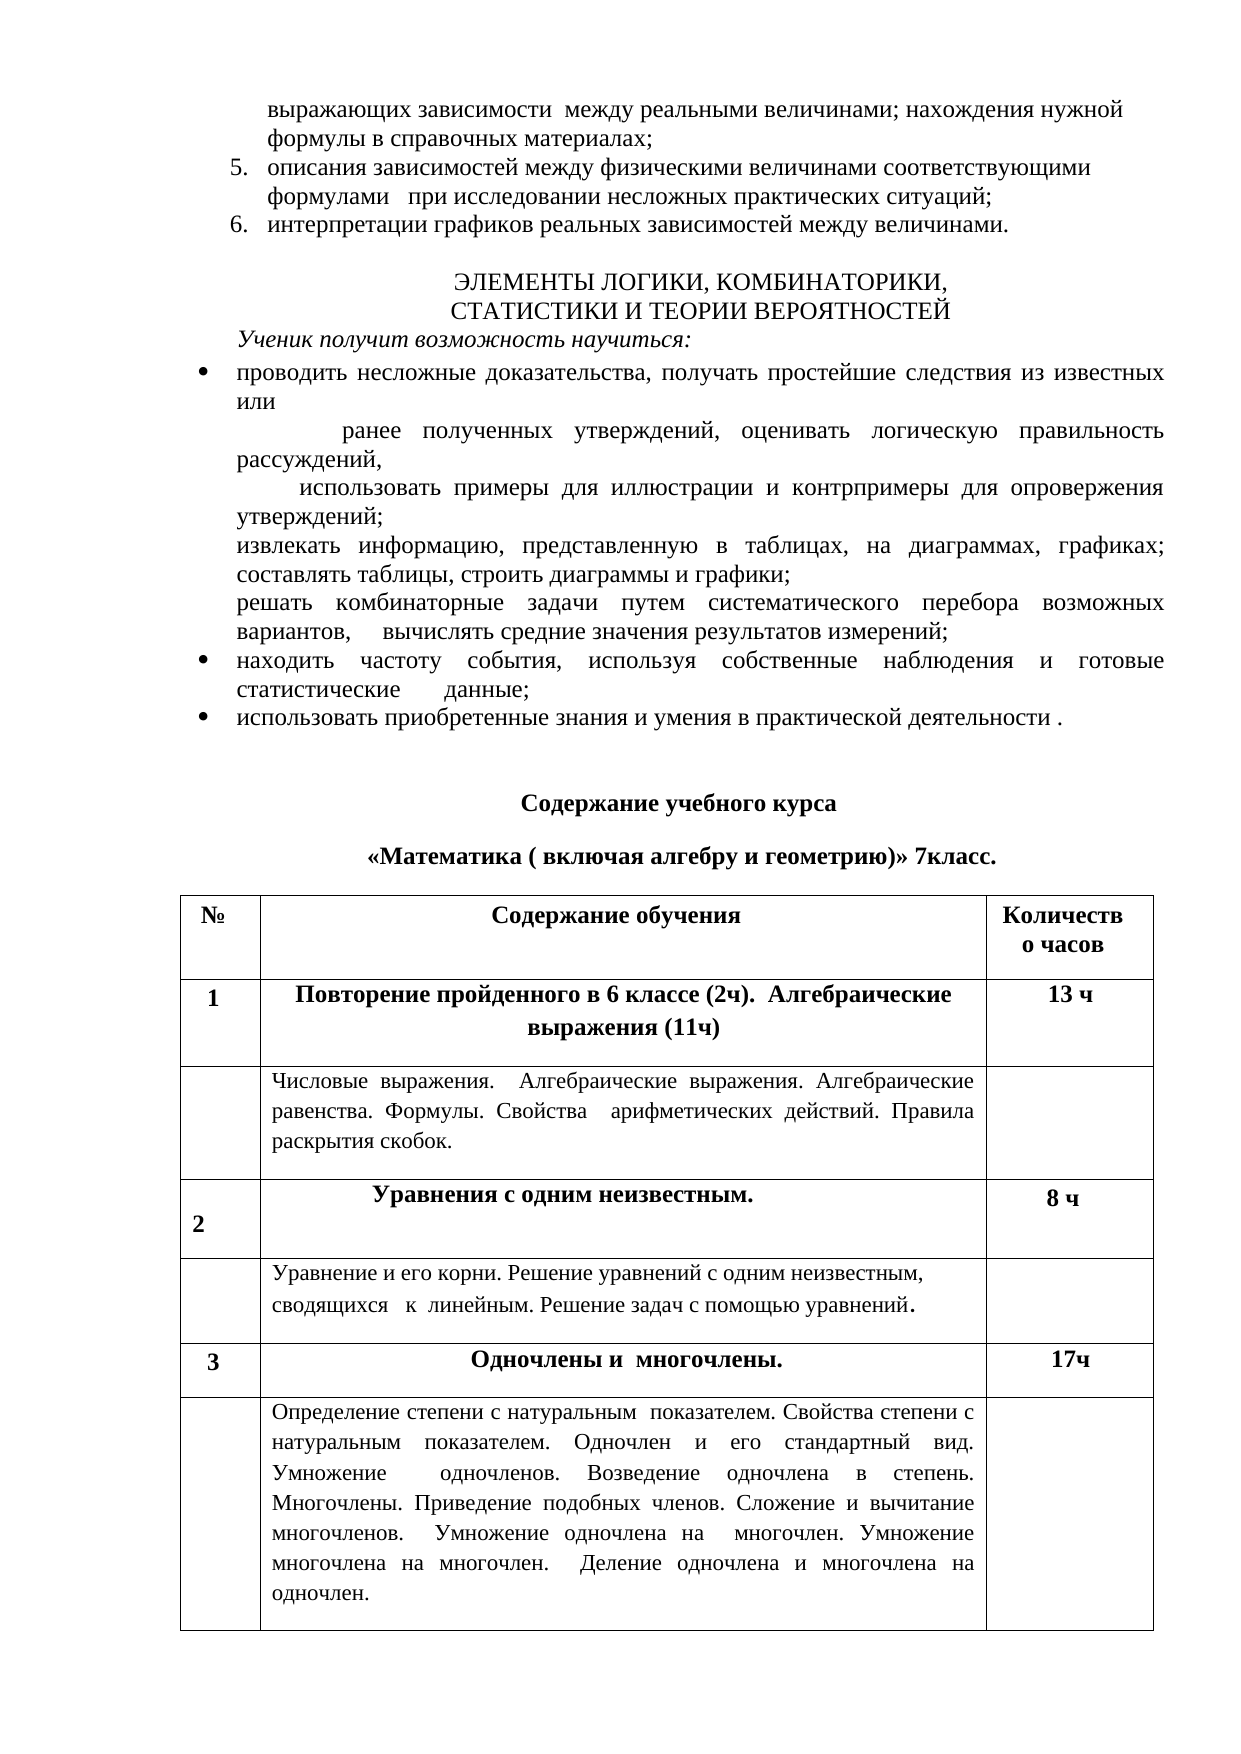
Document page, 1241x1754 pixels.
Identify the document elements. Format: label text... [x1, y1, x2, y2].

text Элементы логики, комбинаторики, статистики и теории вероятностей [236, 267, 1165, 324]
table_cell Уравнения с одним неизвестным. [261, 1180, 986, 1258]
table_cell 1 [181, 980, 260, 1066]
table_cell Одночлены и многочлены. [261, 1344, 986, 1397]
text Ученик получит возможность научиться: [236, 324, 1165, 353]
list проводить несложные доказательства, получать простейшие следствия из известных или [199, 357, 1165, 415]
text извлекать информацию, представленную в таблицах, на диаграммах, графиках; составлять таблицы, строить диаграммы и графики; [236, 530, 1165, 587]
table_cell [987, 1259, 1153, 1343]
table_cell [181, 1067, 260, 1178]
list описания зависимостей между физическими величинами соответствующими формулами при исследовании несложных практических ситуаций; [229, 152, 1165, 209]
table_cell Уравнение и его корни. Решение уравнений с одним неизвестным, сводящихся к линейным. Решение задач с помощью уравнений. [261, 1259, 986, 1343]
table_cell 17ч [987, 1344, 1153, 1397]
table_cell [987, 1398, 1153, 1630]
text Содержание учебного курса [192, 788, 1165, 816]
table_header Количество часов [987, 896, 1153, 978]
table_cell Определение степени с натуральным показателем. Свойства степени с натуральным показателем. Одночлен и его стандартный вид. Умножение одночленов. Возведение одночлена в степень. Многочлены. Приведение подобных членов. Сложение и вычитание многочленов. Умножение одночлена на многочлен. Умножение многочлена на многочлен. Деление одночлена и многочлена на одночлен. [261, 1398, 986, 1630]
table_cell 8 ч [987, 1180, 1153, 1258]
table_cell [987, 1067, 1153, 1178]
table_cell Числовые выражения. Алгебраические выражения. Алгебраические равенства. Формулы. Свойства арифметических действий. Правила раскрытия скобок. [261, 1067, 986, 1178]
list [229, 94, 1165, 152]
text использовать примеры для иллюстрации и контрпримеры для опровержения утверждений; [236, 472, 1165, 530]
table_cell [181, 1398, 260, 1630]
text «Математика ( включая алгебру и геометрию)» 7класс. [192, 841, 1165, 870]
table_cell 13 ч [987, 980, 1153, 1066]
list находить частоту события, используя собственные наблюдения и готовые статистические данные; [199, 645, 1165, 702]
table_cell 2 [181, 1180, 260, 1258]
table_cell 3 [181, 1344, 260, 1397]
table_cell Повторение пройденного в 6 классе (2ч). Алгебраические выражения (11ч) [261, 980, 986, 1066]
table_cell [181, 1259, 260, 1343]
list использовать приобретенные знания и умения в практической деятельности . [199, 702, 1165, 731]
table_header Содержание обучения [261, 896, 986, 978]
text решать комбинаторные задачи путем систематического перебора возможных вариантов, вычислять средние значения результатов измерений; [236, 587, 1165, 645]
text ранее полученных утверждений, оценивать логическую правильность рассуждений, [236, 415, 1165, 472]
list интерпретации графиков реальных зависимостей между величинами. [229, 209, 1165, 238]
table_header № [181, 896, 260, 978]
